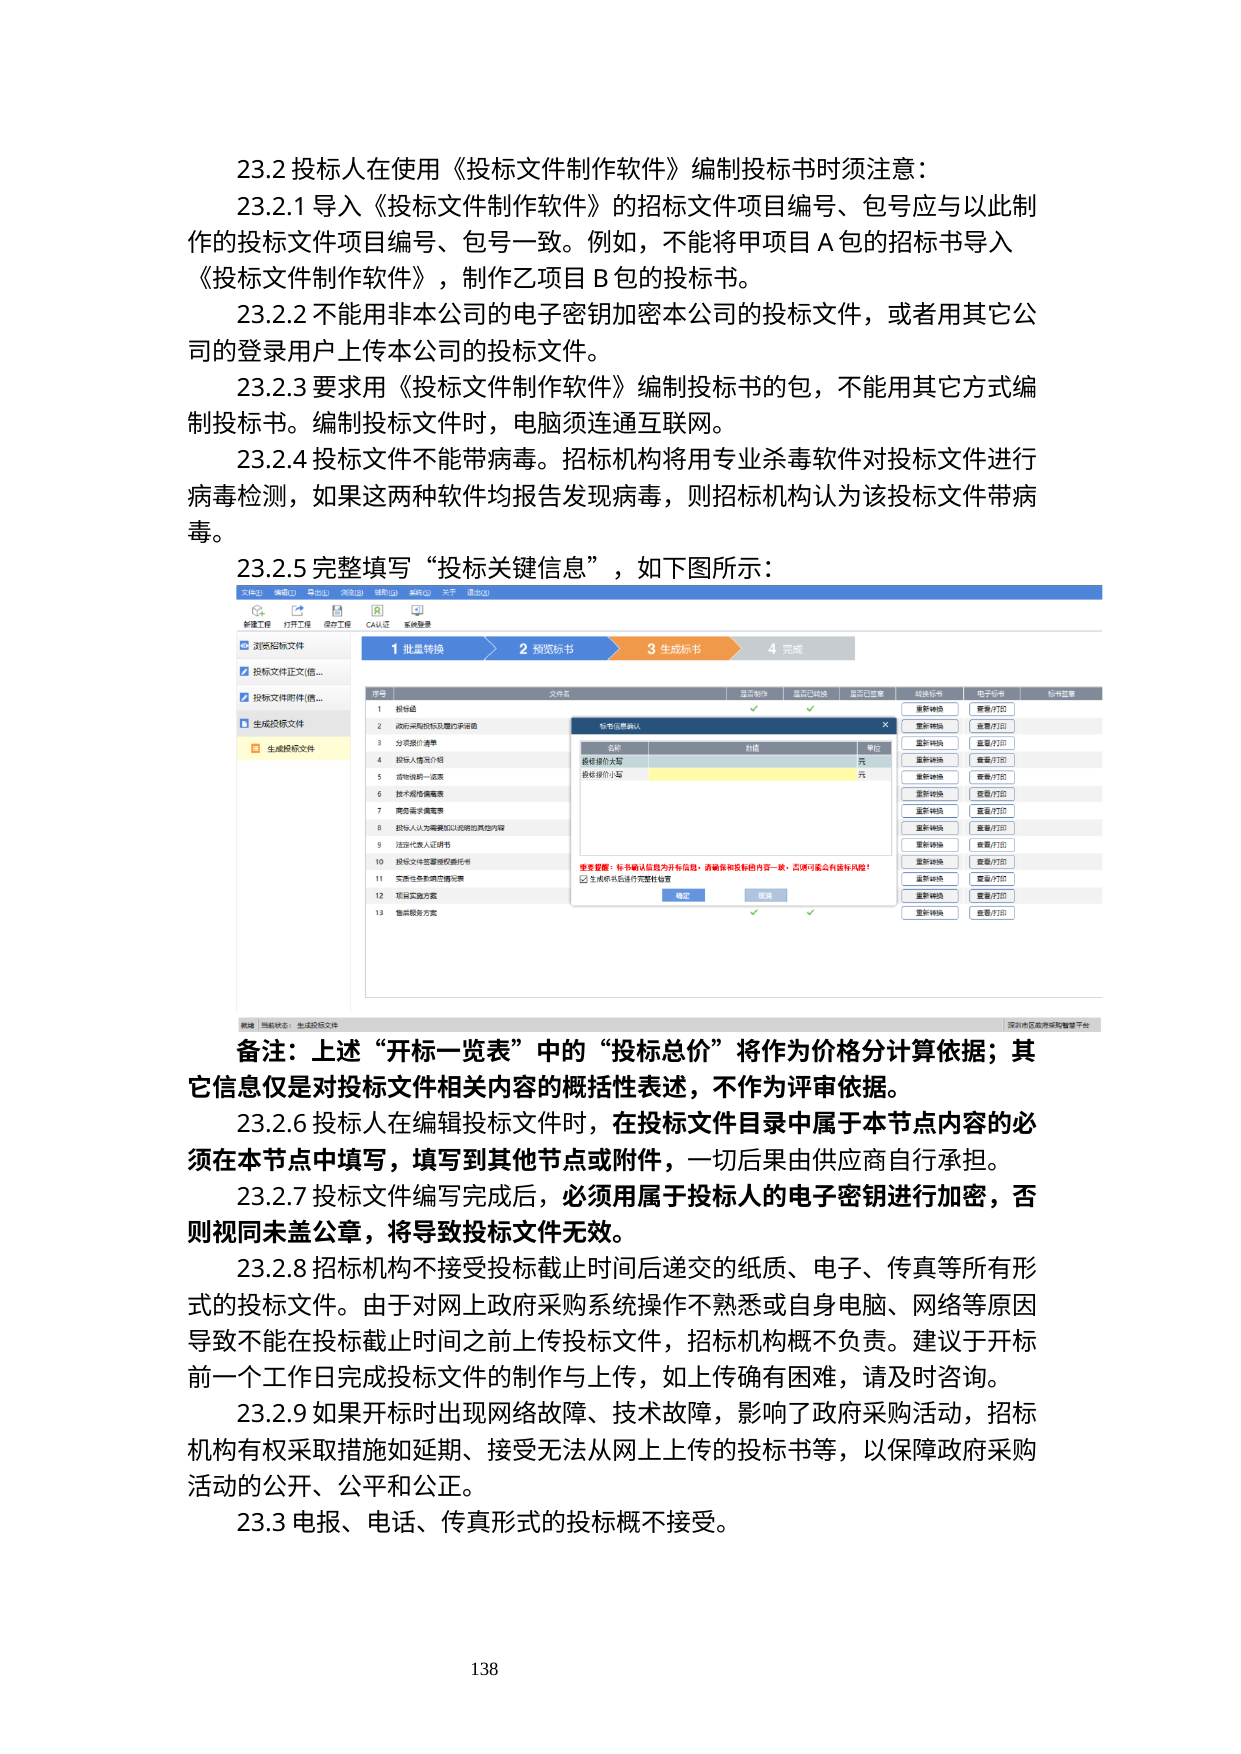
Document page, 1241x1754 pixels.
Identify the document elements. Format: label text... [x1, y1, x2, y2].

text 23.2.2不能用非本公司的电子密钥加密本公司的投标文件，或者用其它公司的登录用户上传本公司的投标文件。 [187, 295, 1053, 367]
text 23.2.9如果开标时出现网络故障、技术故障，影响了政府采购活动，招标机构有权采取措施如延期、接受无法从网上上传的投标书等，以保障政府采购活动的公开、公平和公正。 [187, 1394, 1053, 1503]
text 23.2.7投标文件编写完成后，必须用属于投标人的电子密钥进行加密，否则视同未盖公章，将导致投标文件无效。 [187, 1176, 1053, 1249]
picture [236, 585, 1103, 1032]
text 23.3电报、电话、传真形式的投标概不接受。 [187, 1503, 1053, 1539]
text 23.2.6投标人在编辑投标文件时，在投标文件目录中属于本节点内容的必须在本节点中填写，填写到其他节点或附件，一切后果由供应商自行承担。 [187, 1104, 1053, 1176]
text 23.2.1导入《投标文件制作软件》的招标文件项目编号、包号应与以此制作的投标文件项目编号、包号一致。例如，不能将甲项目A包的招标书导入《投标文件制作软件》，制作乙项目B包的投标书。 [187, 186, 1053, 295]
text 备注：上述“开标一览表”中的“投标总价”将作为价格分计算依据；其它信息仅是对投标文件相关内容的概括性表述，不作为评审依据。 [187, 1031, 1053, 1104]
text 23.2.4投标文件不能带病毒。招标机构将用专业杀毒软件对投标文件进行病毒检测，如果这两种软件均报告发现病毒，则招标机构认为该投标文件带病毒。 [187, 440, 1053, 549]
text 23.2.5完整填写“投标关键信息”，如下图所示： [187, 549, 1053, 585]
text 23.2.8招标机构不接受投标截止时间后递交的纸质、电子、传真等所有形式的投标文件。由于对网上政府采购系统操作不熟悉或自身电脑、网络等原因导致不能在投标截止时间之前上传投标文件，招标机构概不负责。建议于开标前一个工作日完成投标文件的制作与上传，如上传确有困难，请及时咨询。 [187, 1249, 1053, 1394]
text 23.2投标人在使用《投标文件制作软件》编制投标书时须注意： [187, 150, 1053, 186]
text 23.2.3要求用《投标文件制作软件》编制投标书的包，不能用其它方式编制投标书。编制投标文件时，电脑须连通互联网。 [187, 367, 1053, 440]
